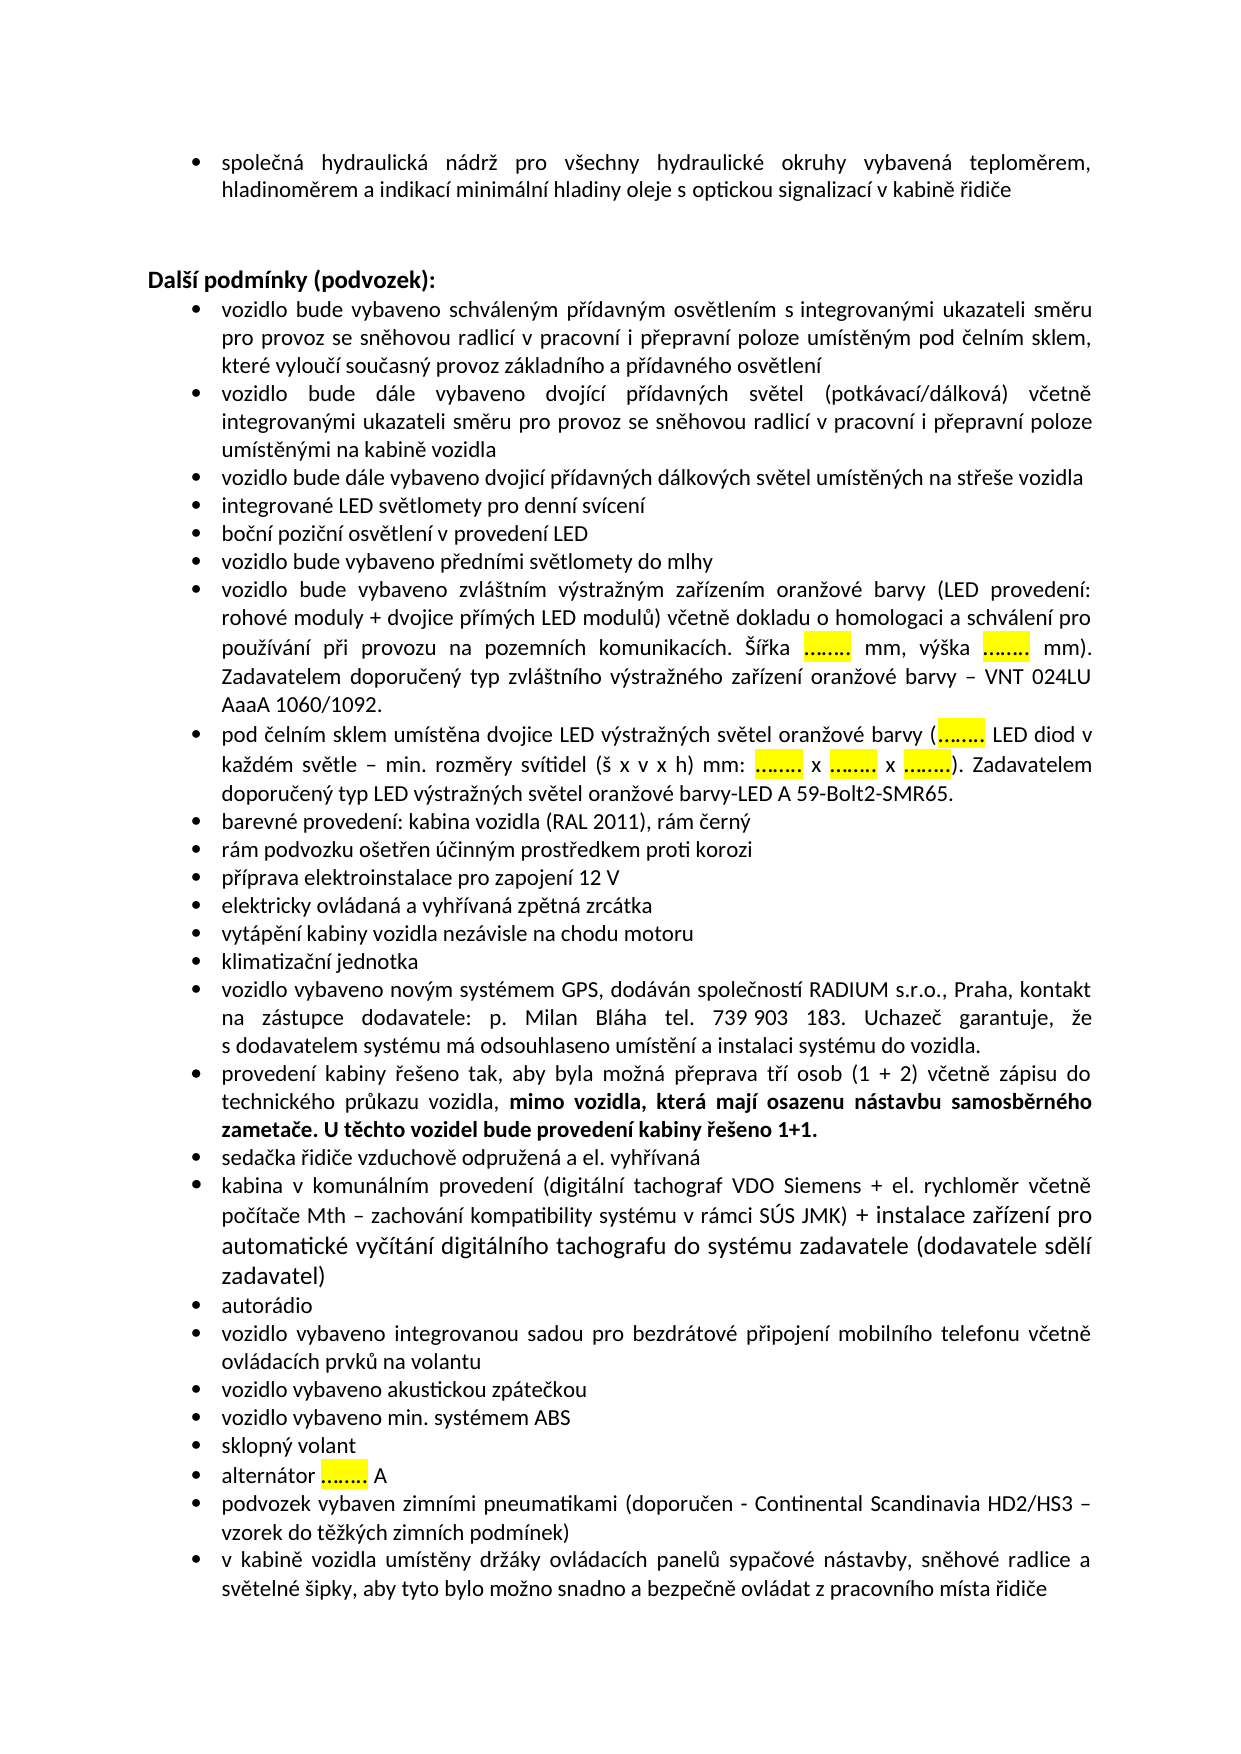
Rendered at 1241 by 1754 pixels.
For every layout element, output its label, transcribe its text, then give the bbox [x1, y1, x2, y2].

list vozidlo bude vybaveno předními světlomety do mlhy [192, 547, 1093, 575]
list vozidlo vybaveno novým systémem GPS, dodáván společností RADIUM s.r.o., Praha, kontakt na zástupce dodavatele: p. Milan Bláha tel. 739 903 183. Uchazeč garantuje, že s dodavatelem systému má odsouhlaseno umístění a instalaci systému do vozidla. [192, 975, 1093, 1059]
list vozidlo vybaveno akustickou zpátečkou [192, 1375, 1093, 1403]
list integrované LED světlomety pro denní svícení [192, 491, 1093, 519]
list příprava elektroinstalace pro zapojení 12 V [192, 863, 1093, 891]
list vozidlo bude vybaveno zvláštním výstražným zařízením oranžové barvy (LED provedení: rohové moduly + dvojice přímých LED modulů) včetně dokladu o homologaci a schválení pro používání při provozu na pozemních komunikacích. Šířka …….. mm, výška …….. mm). Zadavatelem doporučený typ zvláštního výstražného zařízení oranžové barvy – VNT 024LU AaaA 1060/1092. [192, 575, 1093, 718]
list v kabině vozidla umístěny držáky ovládacích panelů sypačové nástavby, sněhové radlice a světelné šipky, aby tyto bylo možno snadno a bezpečně ovládat z pracovního místa řidiče [192, 1546, 1093, 1602]
list barevné provedení: kabina vozidla (RAL 2011), rám černý [192, 807, 1093, 835]
list vozidlo bude dále vybaveno dvojící přídavných světel (potkávací/dálková) včetně integrovanými ukazateli směru pro provoz se sněhovou radlicí v pracovní i přepravní poloze umístěnými na kabině vozidla [192, 379, 1093, 463]
list alternátor …….. A [368, 1459, 1093, 1489]
list rám podvozku ošetřen účinným prostředkem proti korozi [192, 835, 1093, 863]
text Další podmínky (podvozek): [148, 265, 1093, 295]
list elektricky ovládaná a vyhřívaná zpětná zrcátka [192, 891, 1093, 919]
list vozidlo vybaveno min. systémem ABS [192, 1403, 1093, 1431]
list vozidlo bude vybaveno schváleným přídavným osvětlením s integrovanými ukazateli směru pro provoz se sněhovou radlicí v pracovní i přepravní poloze umístěným pod čelním sklem, které vyloučí současný provoz základního a přídavného osvětlení [192, 295, 1093, 379]
list klimatizační jednotka [192, 947, 1093, 975]
list alternátor …….. A [192, 1459, 321, 1489]
list boční poziční osvětlení v provedení LED [192, 519, 1093, 547]
list provedení kabiny řešeno tak, aby byla možná přeprava tří osob (1 + 2) včetně zápisu do technického průkazu vozidla, mimo vozidla, která mají osazenu nástavbu samosběrného zametače. U těchto vozidel bude provedení kabiny řešeno 1+1. [192, 1059, 1093, 1143]
list sklopný volant [192, 1431, 1093, 1459]
list kabina v komunálním provedení (digitální tachograf VDO Siemens + el. rychloměr včetně počítače Mth – zachování kompatibility systému v rámci SÚS JMK) + instalace zařízení pro automatické vyčítání digitálního tachografu do systému zadavatele (dodavatele sdělí zadavatel) [192, 1171, 1093, 1291]
list společná hydraulická nádrž pro všechny hydraulické okruhy vybavená teploměrem, hladinoměrem a indikací minimální hladiny oleje s optickou signalizací v kabině řidiče [192, 148, 1093, 204]
list sedačka řidiče vzduchově odpružená a el. vyhřívaná [192, 1143, 1093, 1171]
list vytápění kabiny vozidla nezávisle na chodu motoru [192, 919, 1093, 947]
list vozidlo bude dále vybaveno dvojicí přídavných dálkových světel umístěných na střeše vozidla [192, 463, 1093, 491]
list autorádio [192, 1291, 1093, 1319]
list podvozek vybaven zimními pneumatikami (doporučen - Continental Scandinavia HD2/HS3 – vzorek do těžkých zimních podmínek) [192, 1489, 1093, 1546]
list pod čelním sklem umístěna dvojice LED výstražných světel oranžové barvy (…….. LED diod v každém světle – min. rozměry svítidel (š x v x h) mm: …….. x …….. x ……..). Zadavatelem doporučený typ LED výstražných světel oranžové barvy-LED A 59-Bolt2-SMR65. [192, 718, 1093, 807]
list vozidlo vybaveno integrovanou sadou pro bezdrátové připojení mobilního telefonu včetně ovládacích prvků na volantu [192, 1319, 1093, 1375]
